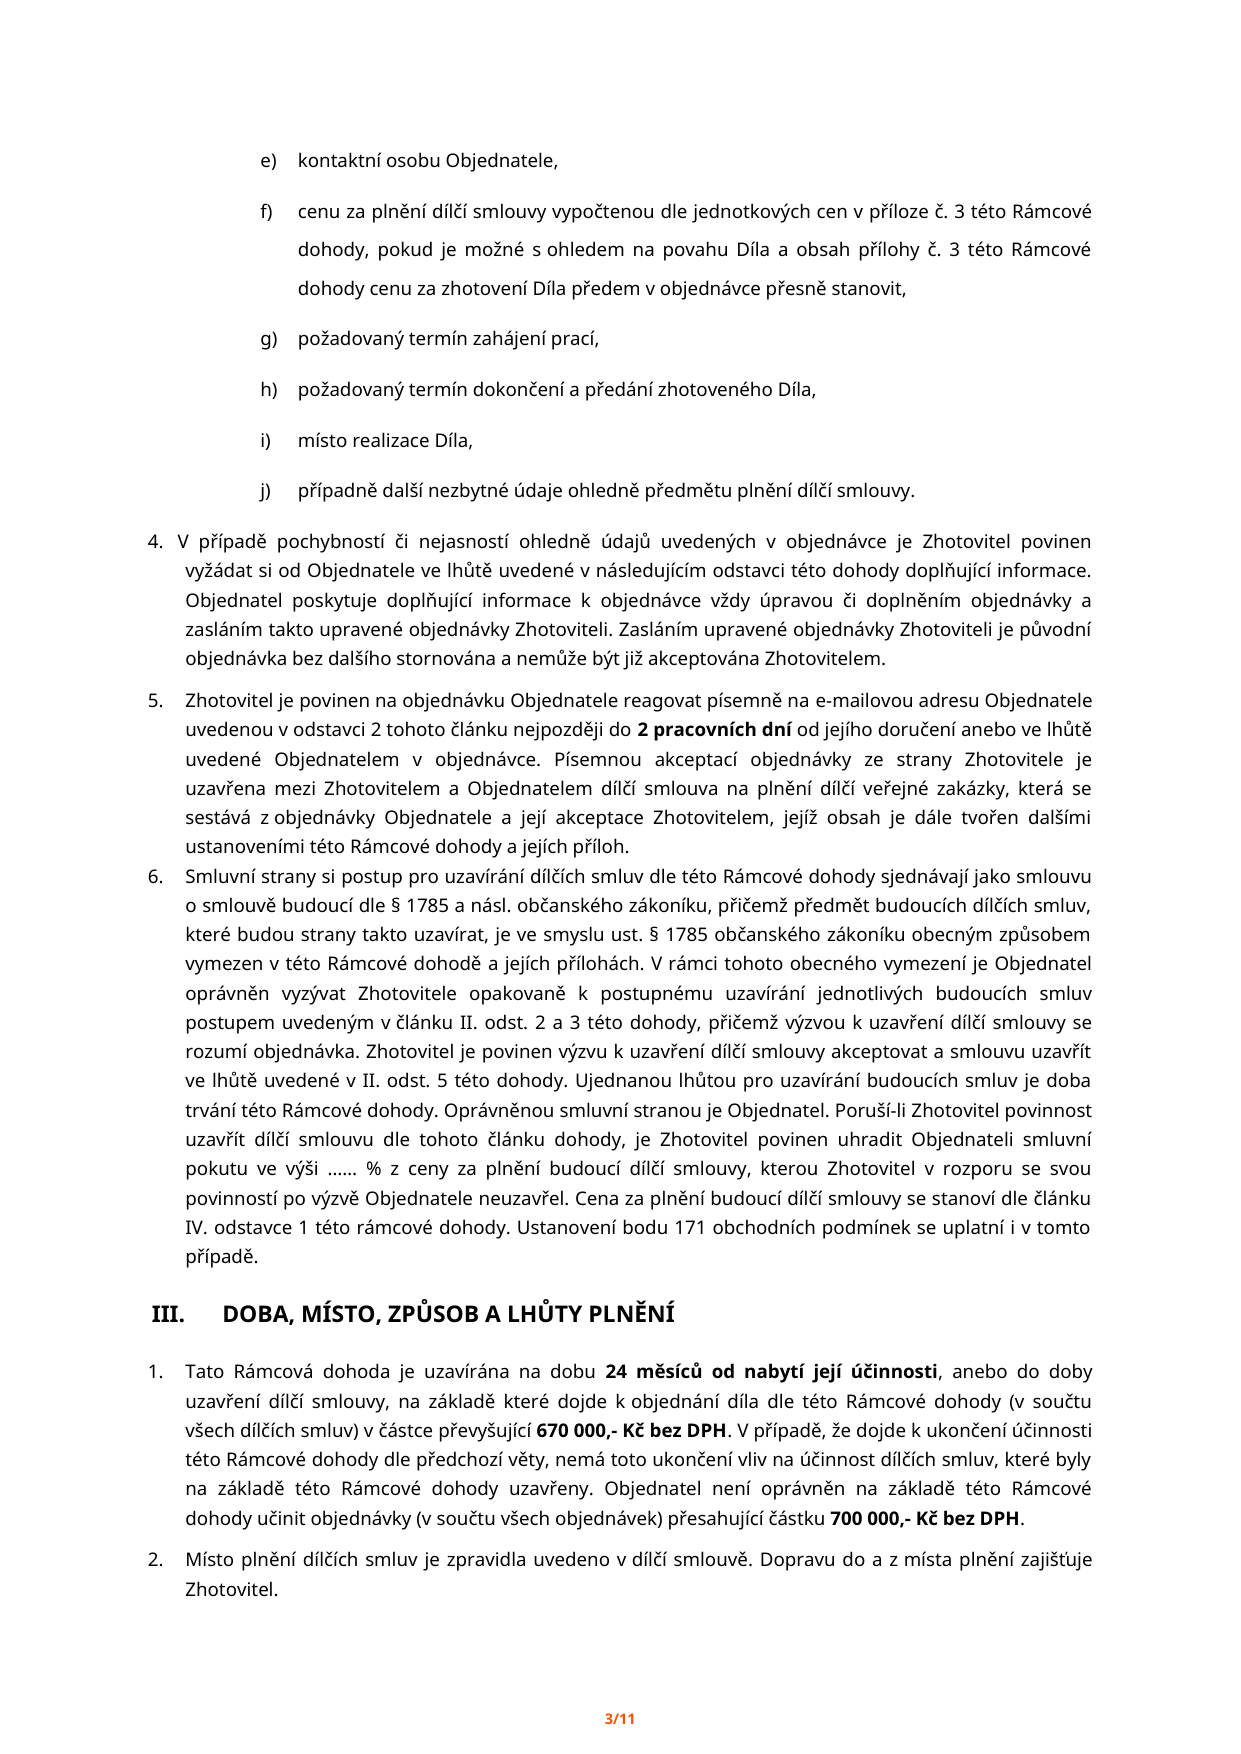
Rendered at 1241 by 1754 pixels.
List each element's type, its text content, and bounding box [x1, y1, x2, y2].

list kontaktní osobu Objednatele, [260, 148, 1093, 173]
list Smluvní strany si postup pro uzavírání dílčích smluv dle této Rámcové dohody sjednávají jako smlouvu o smlouvě budoucí dle § 1785 a násl. občanského zákoníku, přičemž předmět budoucích dílčích smluv, které budou strany takto uzavírat, je ve smyslu ust. § 1785 občanského zákoníku obecným způsobem vymezen v této Rámcové dohodě a jejích přílohách. V rámci tohoto obecného vymezení je Objednatel oprávněn vyzývat Zhotovitele opakovaně k postupnému uzavírání jednotlivých budoucích smluv postupem uvedeným v článku II. odst. 2 a 3 této dohody, přičemž výzvou k uzavření dílčí smlouvy se rozumí objednávka. Zhotovitel je povinen výzvu k uzavření dílčí smlouvy akceptovat a smlouvu uzavřít ve lhůtě uvedené v II. odst. 5 této dohody. Ujednanou lhůtou pro uzavírání budoucích smluv je doba trvání této Rámcové dohody. Oprávněnou smluvní stranou je Objednatel. Poruší-li Zhotovitel povinnost uzavřít dílčí smlouvu dle tohoto článku dohody, je Zhotovitel povinen uhradit Objednateli smluvní pokutu ve výši …… % z ceny za plnění budoucí dílčí smlouvy, kterou Zhotovitel v rozporu se svou povinností po výzvě Objednatele neuzavřel. Cena za plnění budoucí dílčí smlouvy se stanoví dle článku IV. odstavce 1 této rámcové dohody. Ustanovení bodu 171 obchodních podmínek se uplatní i v tomto případě. [148, 863, 1093, 1269]
list DOBA, MÍSTO, ZPŮSOB A LHŮTY PLNĚNÍ [185, 1298, 1093, 1329]
text Místo plnění dílčích smluv je zpravidla uvedeno v dílčí smlouvě. Dopravu do a z místa plnění zajišťuje Zhotovitel. [148, 1547, 1093, 1602]
list případně další nezbytné údaje ohledně předmětu plnění dílčí smlouvy. [260, 478, 1093, 503]
list požadovaný termín zahájení prací, [260, 326, 1093, 351]
list Zhotovitel je povinen na objednávku Objednatele reagovat písemně na e-mailovou adresu Objednatele uvedenou v odstavci 2 tohoto článku nejpozději do 2 pracovních dní od jejího doručení anebo ve lhůtě uvedené Objednatelem v objednávce. Písemnou akceptací objednávky ze strany Zhotovitele je uzavřena mezi Zhotovitelem a Objednatelem dílčí smlouva na plnění dílčí veřejné zakázky, která se sestává z objednávky Objednatele a její akceptace Zhotovitelem, jejíž obsah je dále tvořen dalšími ustanoveními této Rámcové dohody a jejích příloh. [148, 687, 1093, 859]
text Tato Rámcová dohoda je uzavírána na dobu 24 měsíců od nabytí její účinnosti, anebo do doby uzavření dílčí smlouvy, na základě které dojde k objednání díla dle této Rámcové dohody (v součtu všech dílčích smluv) v částce převyšující 670 000,- Kč bez DPH. V případě, že dojde k ukončení účinnosti této Rámcové dohody dle předchozí věty, nemá toto ukončení vliv na účinnost dílčích smluv, které byly na základě této Rámcové dohody uzavřeny. Objednatel není oprávněn na základě této Rámcové dohody učinit objednávky (v součtu všech objednávek) přesahující částku 700 000,- Kč bez DPH. [148, 1359, 1093, 1531]
list požadovaný termín dokončení a předání zhotoveného Díla, [260, 376, 1093, 402]
list V případě pochybností či nejasností ohledně údajů uvedených v objednávce je Zhotovitel povinen vyžádat si od Objednatele ve lhůtě uvedené v následujícím odstavci této dohody doplňující informace. Objednatel poskytuje doplňující informace k objednávce vždy úpravou či doplněním objednávky a zasláním takto upravené objednávky Zhotoviteli. Zasláním upravené objednávky Zhotoviteli je původní objednávka bez dalšího stornována a nemůže být již akceptována Zhotovitelem. [148, 528, 1093, 671]
list cenu za plnění dílčí smlouvy vypočtenou dle jednotkových cen v příloze č. 3 této Rámcové dohody, pokud je možné s ohledem na povahu Díla a obsah přílohy č. 3 této Rámcové dohody cenu za zhotovení Díla předem v objednávce přesně stanovit, [260, 198, 1093, 300]
list místo realizace Díla, [260, 427, 1093, 452]
